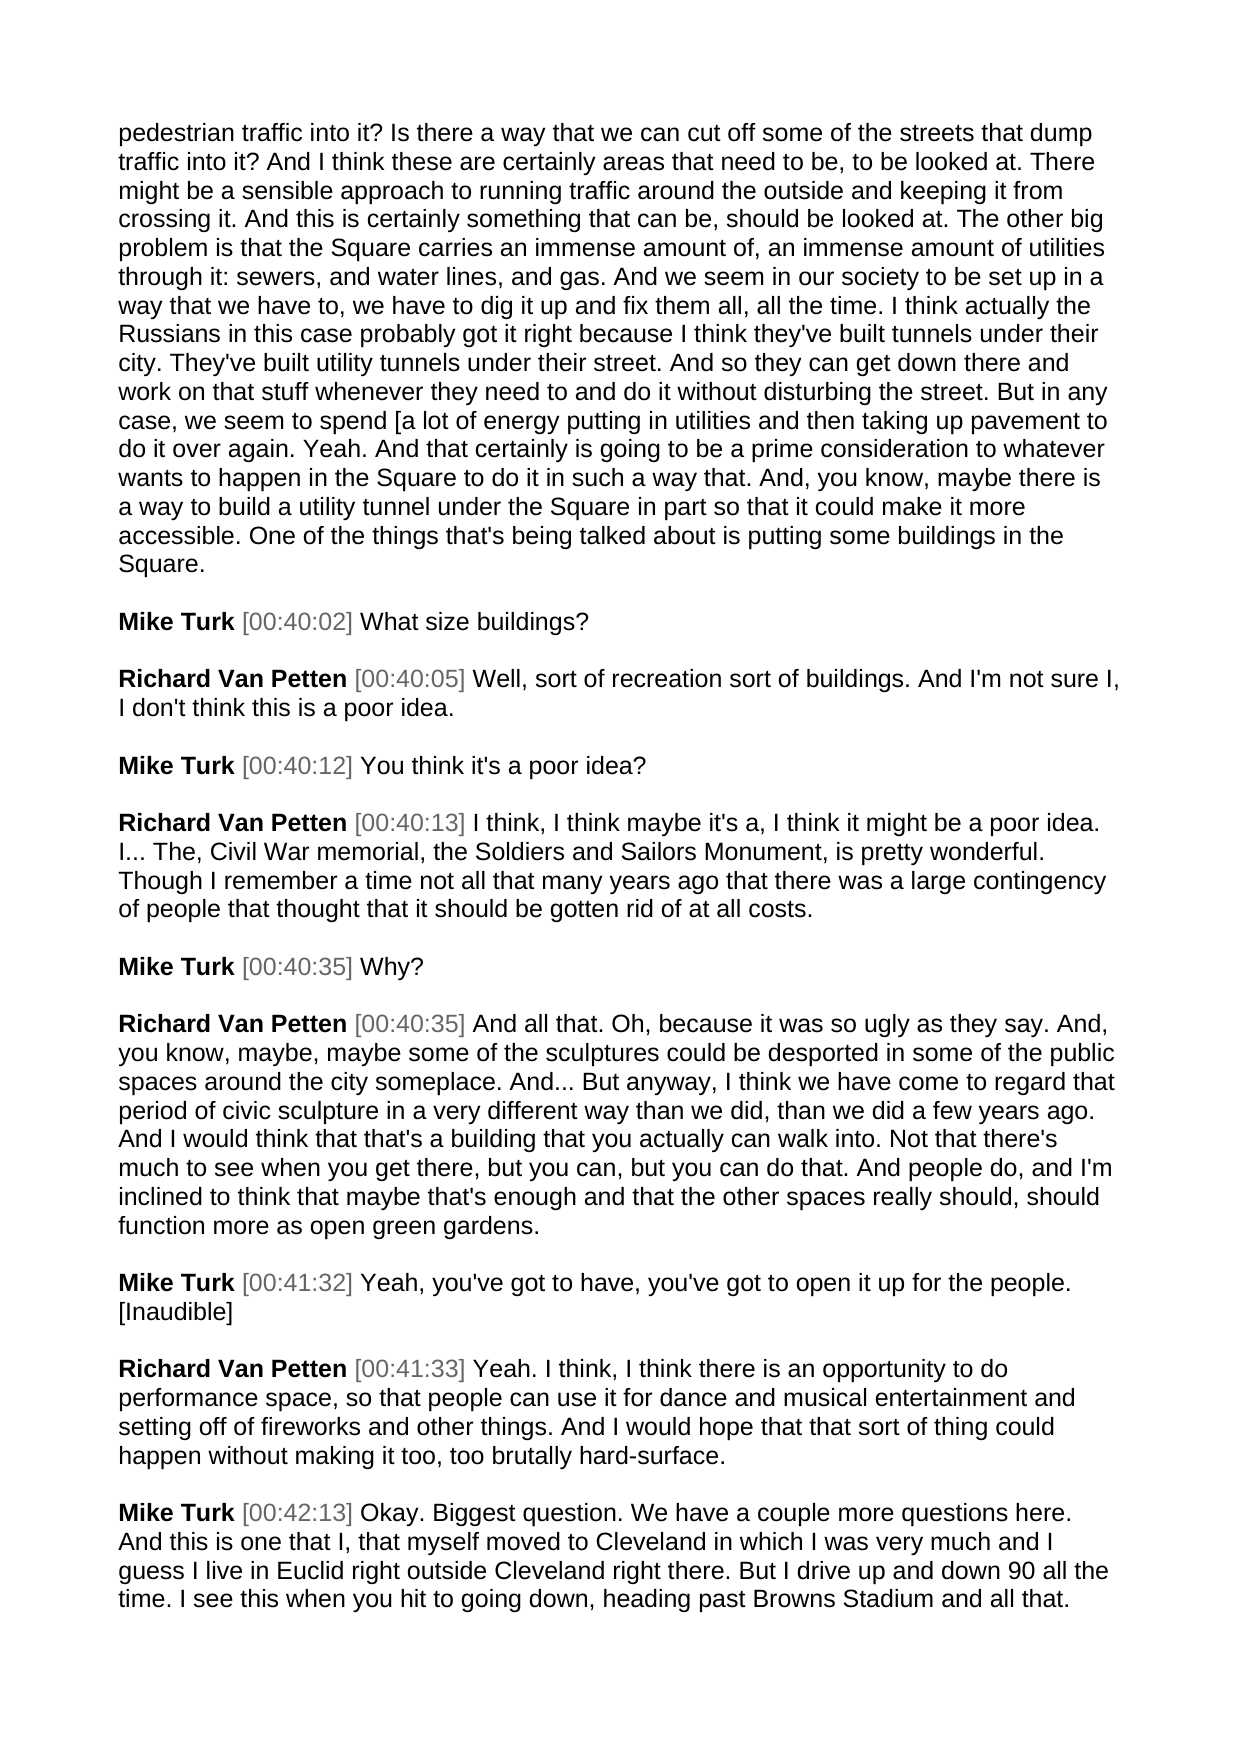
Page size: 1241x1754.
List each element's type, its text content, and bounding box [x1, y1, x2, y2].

text Mike Turk [00:40:12] You think it's a poor idea? [118, 751, 1122, 779]
text Mike Turk [00:40:02] What size buildings? [118, 607, 1122, 636]
text Mike Turk [00:41:32] Yeah, you've got to have, you've got to open it up for the people. [Inaudible] [118, 1268, 1122, 1326]
text Mike Turk [00:40:35] Why? [118, 952, 1122, 981]
text Richard Van Petten [00:40:05] Well, sort of recreation sort of buildings. And I'm not sure I, I don't think this is a poor idea. [118, 664, 1122, 722]
text Richard Van Petten [00:41:33] Yeah. I think, I think there is an opportunity to do performance space, so that people can use it for dance and musical entertainment and setting off of fireworks and other things. And I would hope that that sort of thing could happen without making it too, too brutally hard-surface. [118, 1354, 1122, 1469]
text Richard Van Petten [00:40:13] I think, I think maybe it's a, I think it might be a poor idea. I... The, Civil War memorial, the Soldiers and Sailors Monument, is pretty wonderful. Though I remember a time not all that many years ago that there was a large contingency of people that thought that it should be gotten rid of at all costs. [118, 808, 1122, 923]
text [118, 118, 1122, 578]
text Richard Van Petten [00:40:35] And all that. Oh, because it was so ugly as they say. And, you know, maybe, maybe some of the sculptures could be desported in some of the public spaces around the city someplace. And... But anyway, I think we have come to regard that period of civic sculpture in a very different way than we did, than we did a few years ago. And I would think that that's a building that you actually can walk into. Not that there's much to see when you get there, but you can, but you can do that. And people do, and I'm inclined to think that maybe that's enough and that the other spaces really should, should function more as open green gardens. [118, 1009, 1122, 1239]
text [118, 1498, 1122, 1613]
